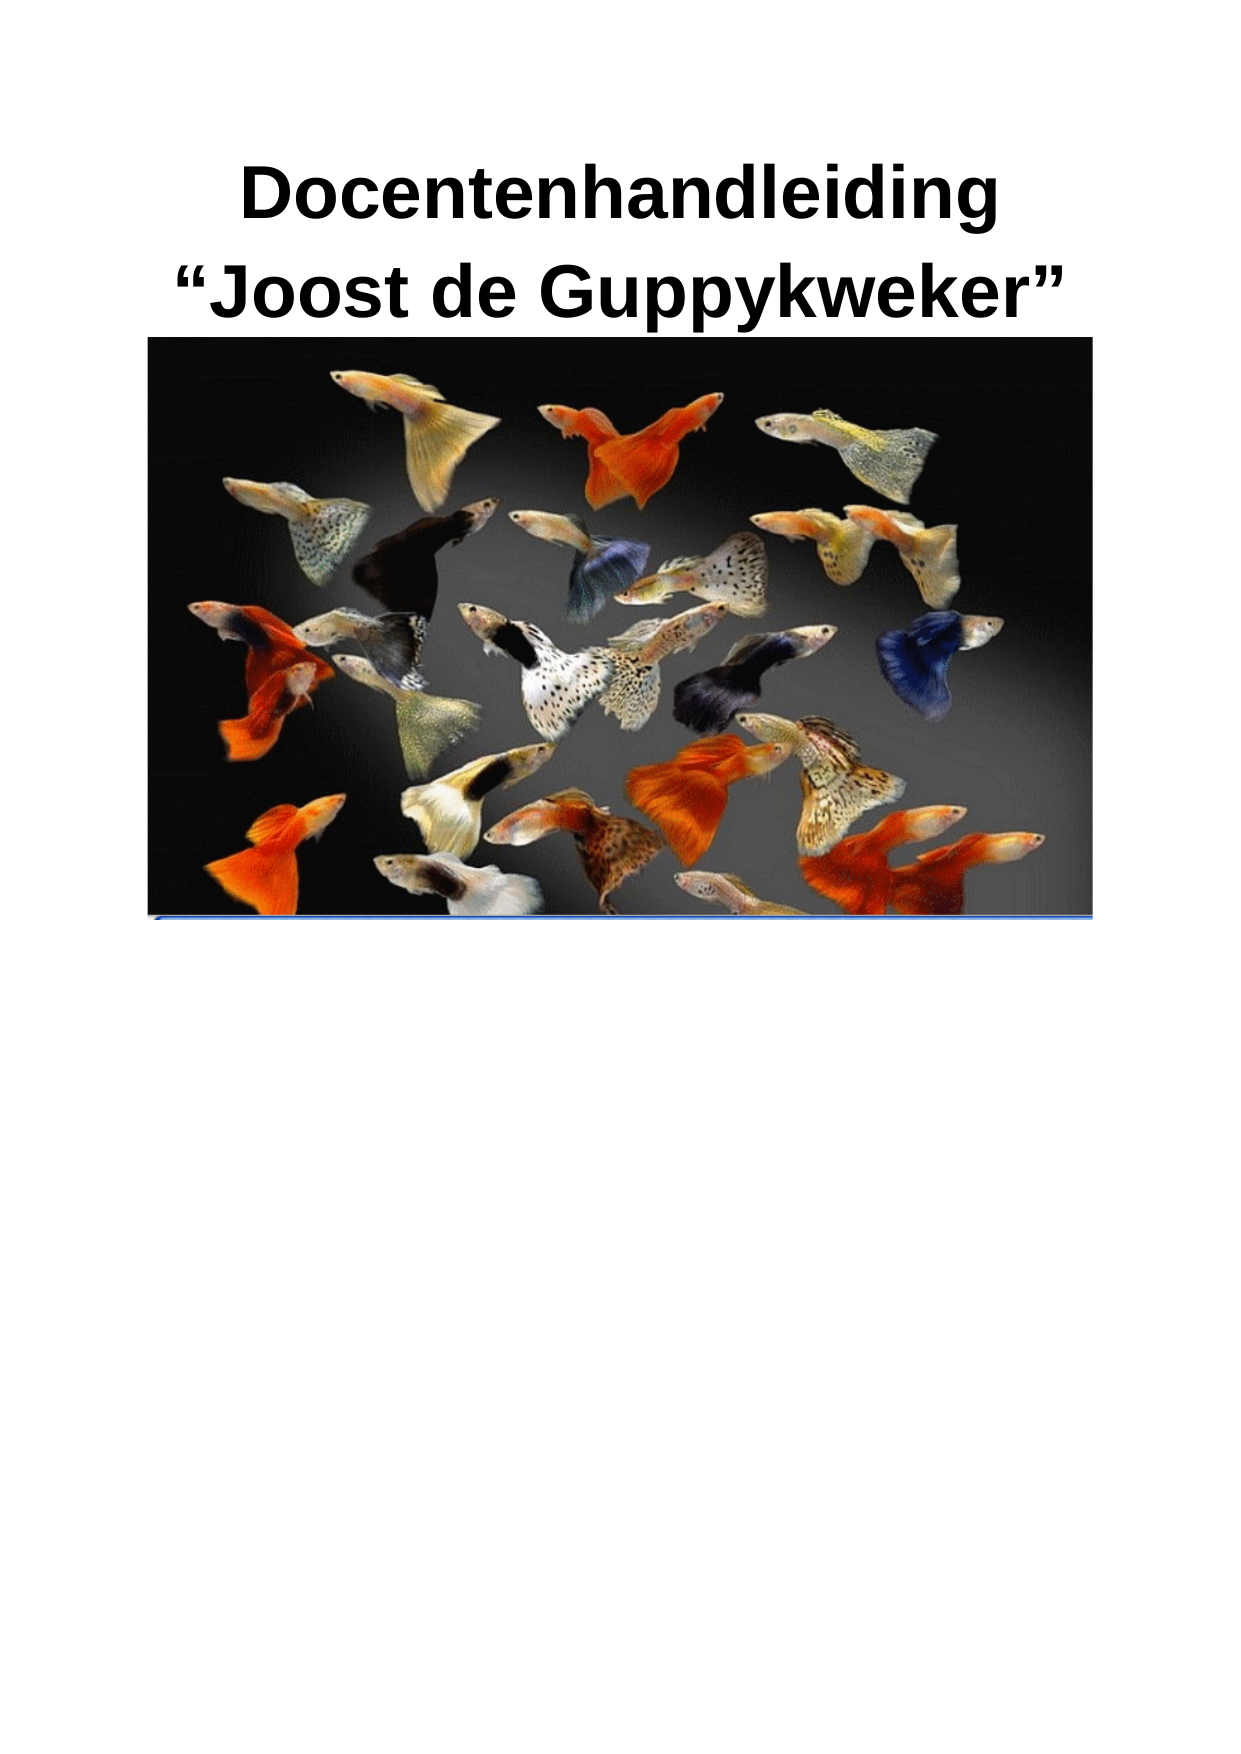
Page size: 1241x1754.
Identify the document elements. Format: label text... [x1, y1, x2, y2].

picture [147, 337, 1093, 920]
text Docentenhandleiding “Joost de Guppykweker” [148, 148, 1093, 337]
